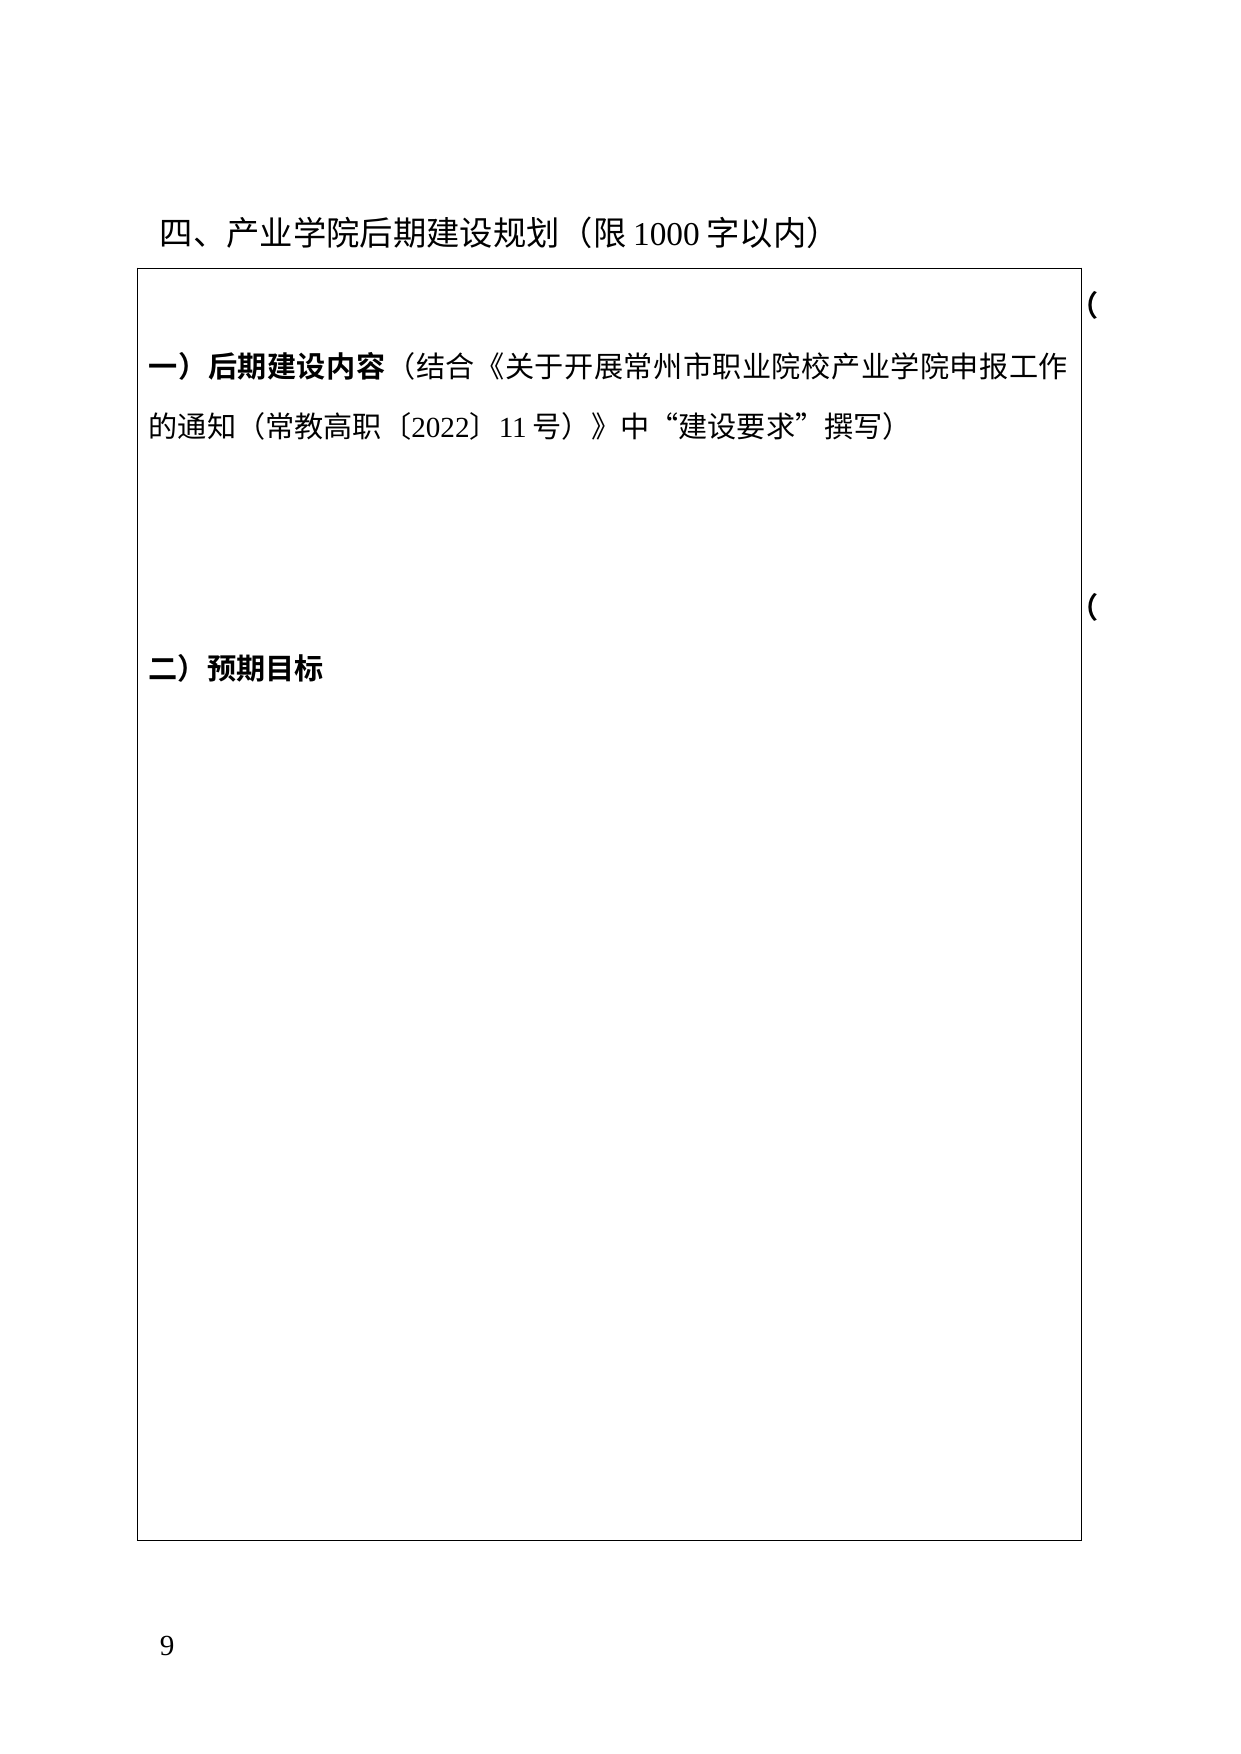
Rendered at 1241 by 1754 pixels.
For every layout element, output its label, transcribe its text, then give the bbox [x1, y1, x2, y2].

table_header （一）后期建设内容（结合《关于开展常州市职业院校产业学院申报工作的通知（常教高职〔2022〕11号）》中“建设要求”撰写） （二）预期目标 [138, 269, 1081, 1540]
text 四、产业学院后期建设规划（限1000字以内） [159, 207, 1081, 255]
